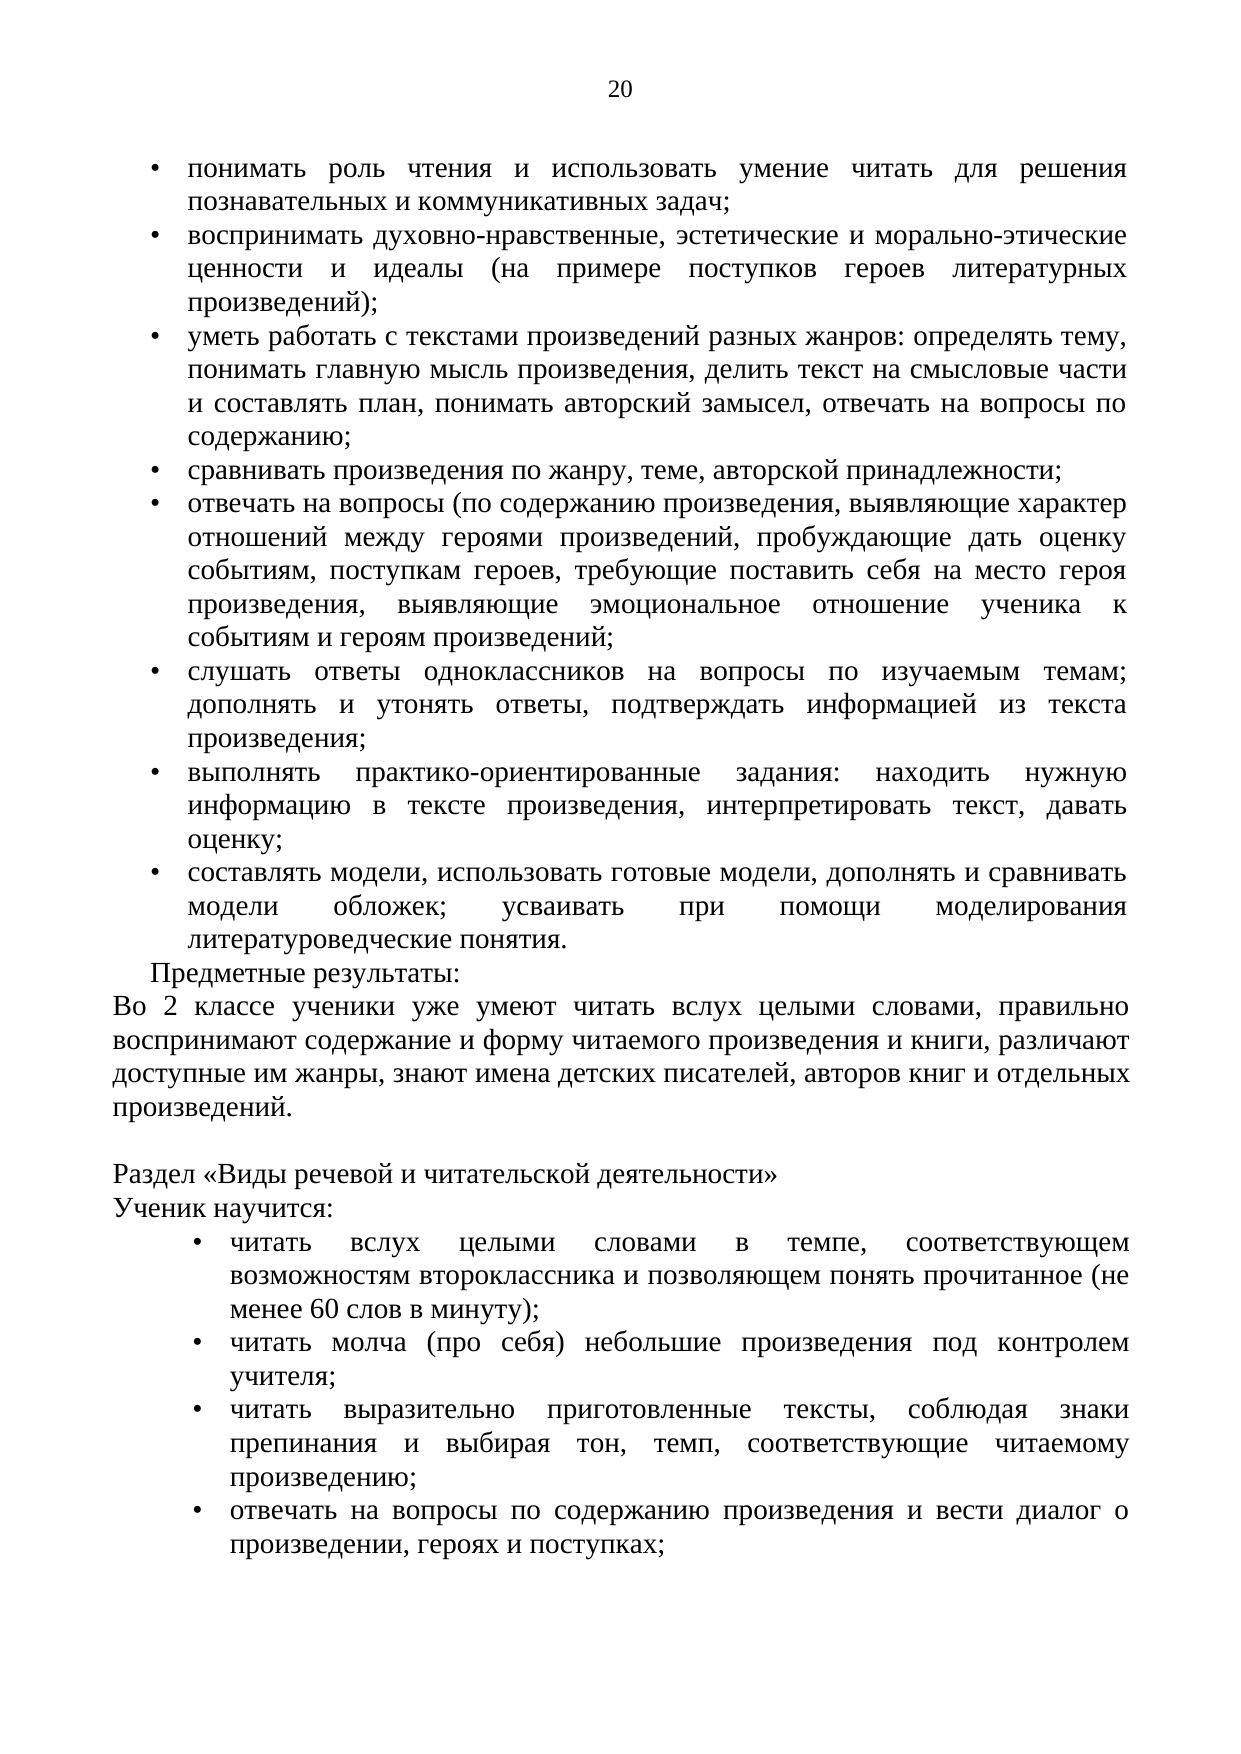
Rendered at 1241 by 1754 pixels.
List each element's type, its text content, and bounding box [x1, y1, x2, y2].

list читать выразительно приготовленные тексты, соблюдая знаки препинания и выбирая тон, темп, соответствующие читаемому произведению; [192, 1392, 1130, 1492]
text Во 2 классе ученики уже умеют читать вслух целыми словами, правильно воспринимают содержание и форму читаемого произведения и книги, различают доступные им жанры, знают имена детских писателей, авторов книг и отдельных произведений. [112, 988, 1130, 1123]
list выполнять практико-ориентированные задания: находить нужную информацию в тексте произведения, интерпретировать текст, давать оценку; [150, 754, 1128, 854]
text Ученик научится: [112, 1190, 1128, 1223]
list сравнивать произведения по жанру, теме, авторской принадлежности; [150, 452, 1128, 485]
list понимать роль чтения и использовать умение читать для решения познавательных и коммуникативных задач; [150, 150, 1128, 217]
list уметь работать с текстами произведений разных жанров: определять тему, понимать главную мысль произведения, делить текст на смысловые части и составлять план, понимать авторский замысел, отвечать на вопросы по содержанию; [150, 318, 1128, 452]
list воспринимать духовно-нравственные, эстетические и морально-этические ценности и идеалы (на примере поступков героев литературных произведений); [150, 217, 1128, 318]
text Предметные результаты: [112, 955, 1128, 988]
list отвечать на вопросы по содержанию произведения и вести диалог о произведении, героях и поступках; [192, 1492, 1130, 1559]
list читать вслух целыми словами в темпе, соответствующем возможностям второклассника и позволяющем понять прочитанное (не менее 60 слов в минуту); [192, 1224, 1130, 1324]
text Раздел «Виды речевой и читательской деятельности» [112, 1156, 1128, 1190]
list слушать ответы одноклассников на вопросы по изучаемым темам; дополнять и утонять ответы, подтверждать информацией из текста произведения; [150, 653, 1128, 754]
list составлять модели, использовать готовые модели, дополнять и сравнивать модели обложек; усваивать при помощи моделирования литературоведческие понятия. [150, 854, 1128, 955]
list читать молча (про себя) небольшие произведения под контролем учителя; [192, 1324, 1130, 1392]
list отвечать на вопросы (по содержанию произведения, выявляющие характер отношений между героями произведений, пробуждающие дать оценку событиям, поступкам героев, требующие поставить себя на место героя произведения, выявляющие эмоциональное отношение ученика к событиям и героям произведений; [150, 485, 1128, 653]
